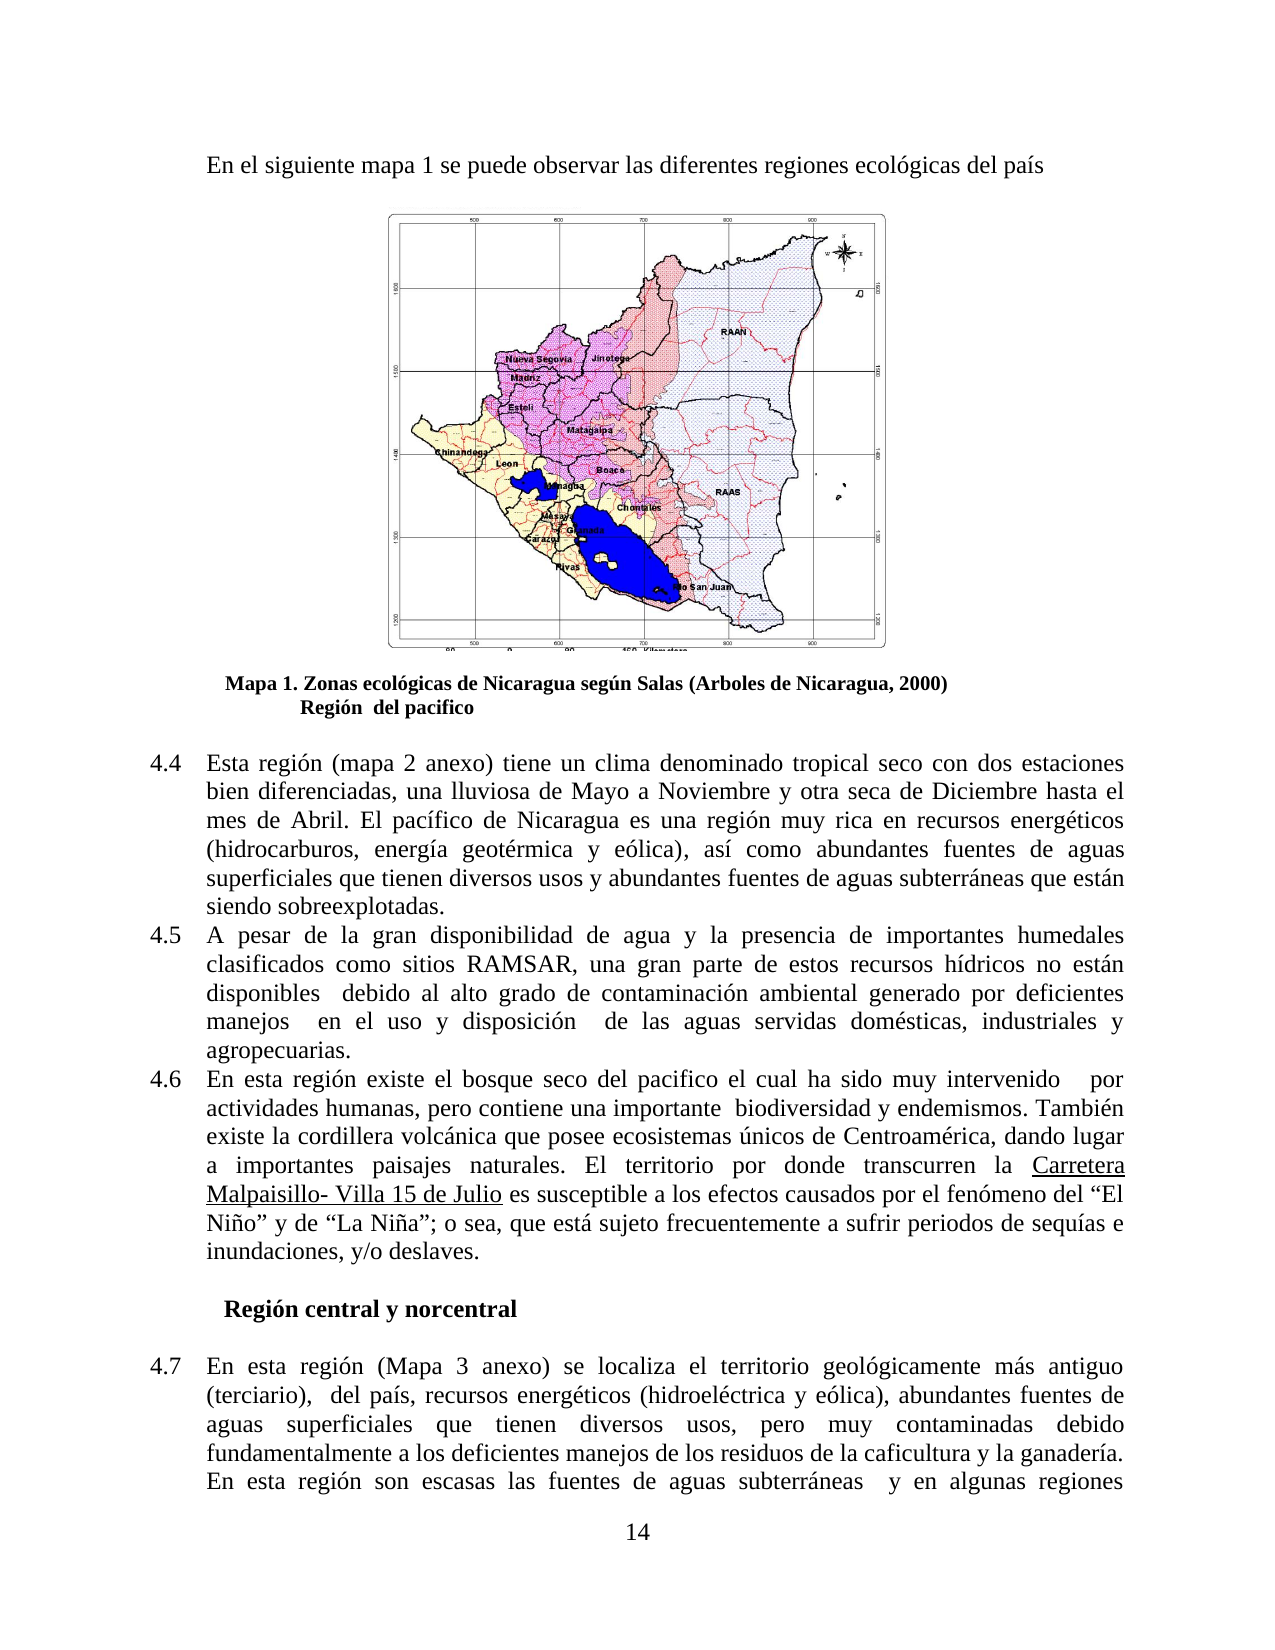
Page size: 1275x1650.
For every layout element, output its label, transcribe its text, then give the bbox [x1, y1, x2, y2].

text En el siguiente mapa 1 se puede observar las diferentes regiones ecológicas del país [150, 150, 1125, 179]
text Mapa 1. Zonas ecológicas de Nicaragua según Salas (Arboles de Nicaragua, 2000) [150, 671, 1125, 695]
text 4.5 A pesar de la gran disponibilidad de agua y la presencia de importantes humedales clasificados como sitios RAMSAR, una gran parte de estos recursos hídricos no están disponibles debido al alto grado de contaminación ambiental generado por deficientes manejos en el uso y disposición de las aguas servidas domésticas, industriales y agropecuarias. [150, 920, 1125, 1064]
picture [386, 207, 889, 651]
text Región central y norcentral [150, 1294, 1125, 1323]
text 4.4 Esta región (mapa 2 anexo) tiene un clima denominado tropical seco con dos estaciones bien diferenciadas, una lluviosa de Mayo a Noviembre y otra seca de Diciembre hasta el mes de Abril. El pacífico de Nicaragua es una región muy rica en recursos energéticos (hidrocarburos, energía geotérmica y eólica), así como abundantes fuentes de aguas superficiales que tienen diversos usos y abundantes fuentes de aguas subterráneas que están siendo sobreexplotadas. [150, 748, 1125, 920]
text Región del pacifico [225, 695, 1125, 719]
text 4.6 En esta región existe el bosque seco del pacifico el cual ha sido muy intervenido por actividades humanas, pero contiene una importante biodiversidad y endemismos. También existe la cordillera volcánica que posee ecosistemas únicos de Centroamérica, dando lugar a importantes paisajes naturales. El territorio por donde transcurren la Carretera Malpaisillo- Villa 15 de Julio es susceptible a los efectos causados por el fenómeno del “El Niño” y de “La Niña”; o sea, que está sujeto frecuentemente a sufrir periodos de sequías e inundaciones, y/o deslaves. [150, 1064, 1125, 1265]
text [150, 1351, 1125, 1495]
